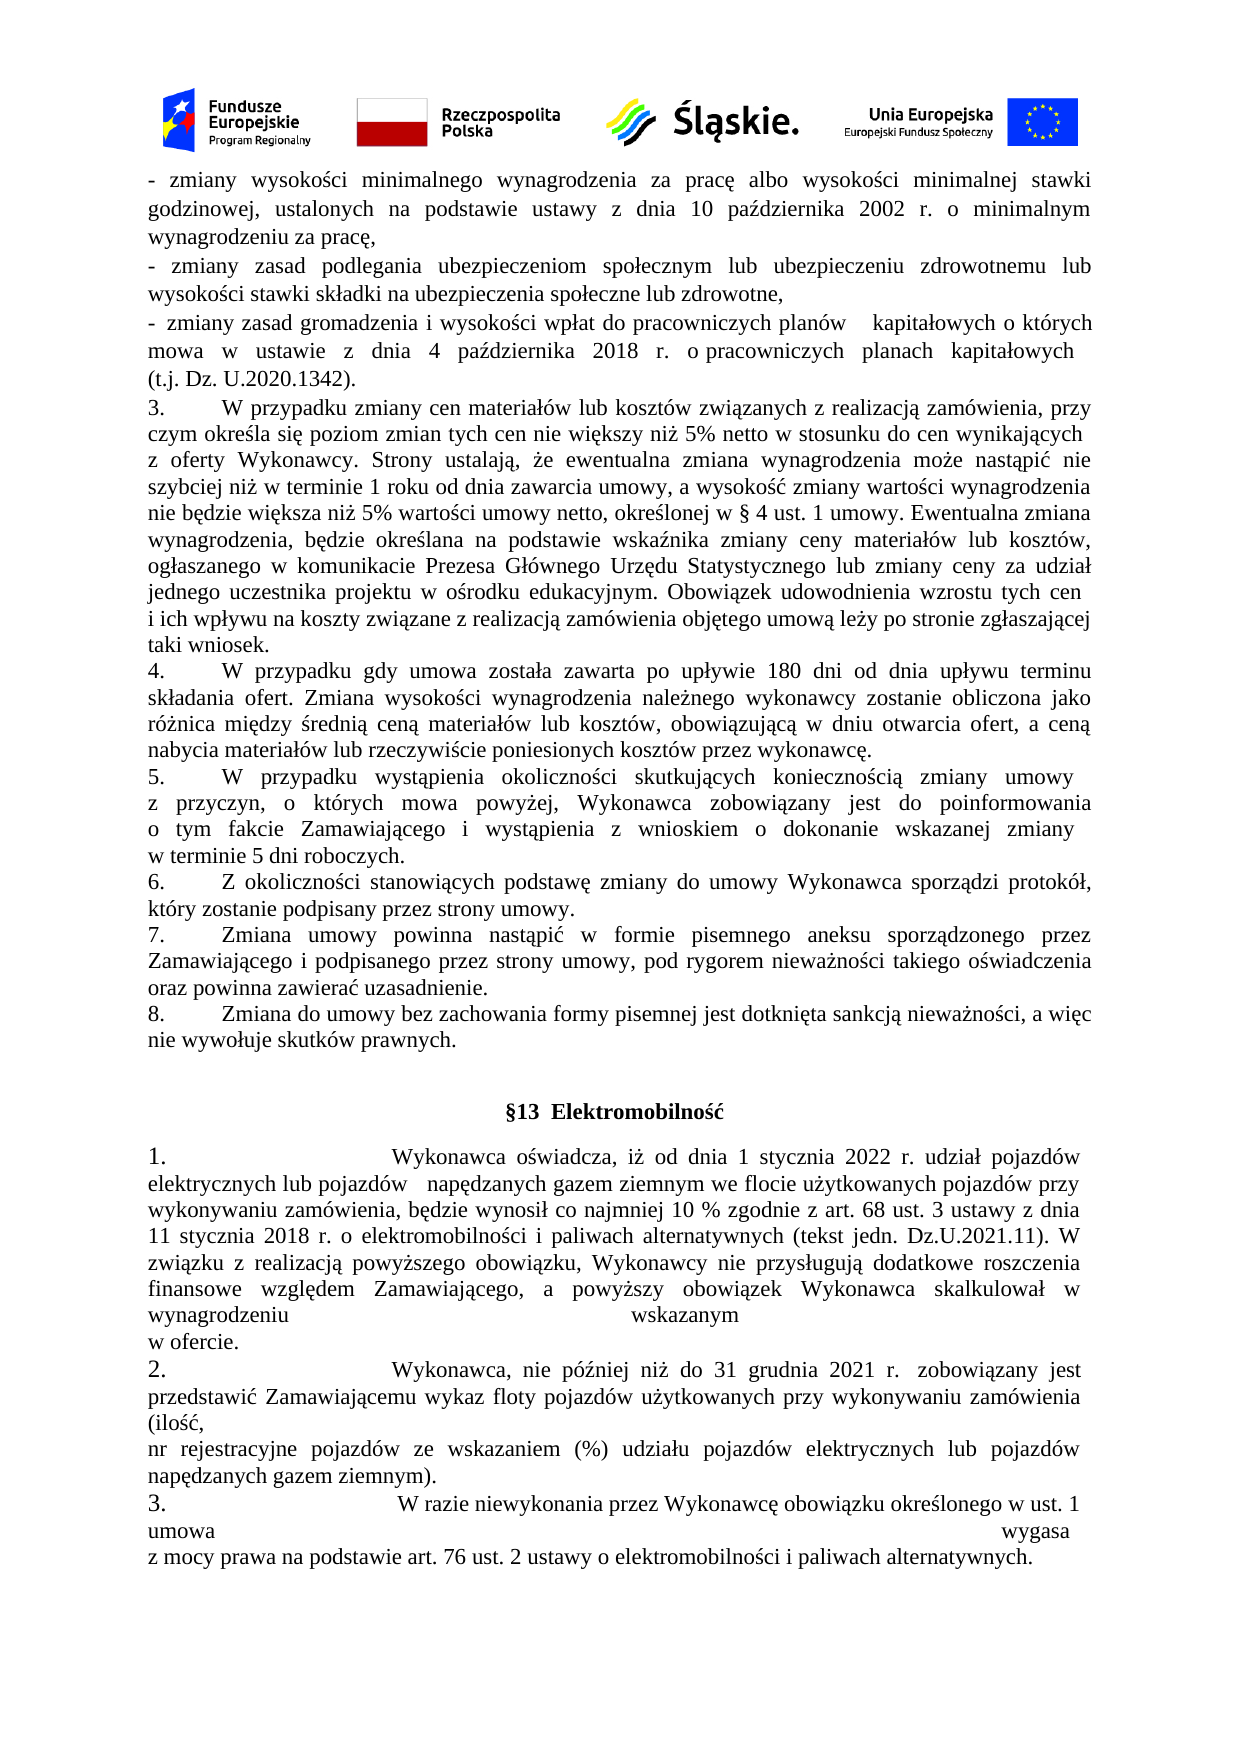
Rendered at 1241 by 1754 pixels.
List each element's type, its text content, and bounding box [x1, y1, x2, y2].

list Zmiana do umowy bez zachowania formy pisemnej jest dotknięta sankcją nieważności, a więc nie wywołuje skutków prawnych. [148, 1000, 1093, 1053]
list Wykonawca oświadcza, iż od dnia 1 stycznia 2022 r. udział pojazdów elektrycznych lub pojazdów napędzanych gazem ziemnym we flocie użytkowanych pojazdów przy wykonywaniu zamówienia, będzie wynosił co najmniej 10 % zgodnie z art. 68 ust. 3 ustawy z dnia 11 stycznia 2018 r. o elektromobilności i paliwach alternatywnych (tekst jedn. Dz.U.2021.11). W związku z realizacją powyższego obowiązku, Wykonawcy nie przysługują dodatkowe roszczenia finansowe względem Zamawiającego, a powyższy obowiązek Wykonawca skalkulował w wynagrodzeniu wskazanym w ofercie. [148, 1141, 1081, 1354]
text §13 Elektromobilność [148, 1098, 1081, 1124]
list W przypadku gdy umowa została zawarta po upływie 180 dni od dnia upływu terminu składania ofert. Zmiana wysokości wynagrodzenia należnego wykonawcy zostanie obliczona jako różnica między średnią ceną materiałów lub kosztów, obowiązującą w dniu otwarcia ofert, a ceną nabycia materiałów lub rzeczywiście poniesionych kosztów przez wykonawcę. [148, 657, 1093, 763]
picture [147, 73, 1093, 167]
list W razie niewykonania przez Wykonawcę obowiązku określonego w ust. 1 umowa wygasa z mocy prawa na podstawie art. 76 ust. 2 ustawy o elektromobilności i paliwach alternatywnych. [148, 1488, 1081, 1570]
list Wykonawca, nie później niż do 31 grudnia 2021 r. zobowiązany jest przedstawić Zamawiającemu wykaz floty pojazdów użytkowanych przy wykonywaniu zamówienia (ilość, nr rejestracyjne pojazdów ze wskazaniem (%) udziału pojazdów elektrycznych lub pojazdów napędzanych gazem ziemnym). [148, 1354, 1081, 1488]
list W przypadku wystąpienia okoliczności skutkujących koniecznością zmiany umowy z przyczyn, o których mowa powyżej, Wykonawca zobowiązany jest do poinformowania o tym fakcie Zamawiającego i wystąpienia z wnioskiem o dokonanie wskazanej zmiany w terminie 5 dni roboczych. [148, 763, 1093, 868]
list Z okoliczności stanowiących podstawę zmiany do umowy Wykonawca sporządzi protokół, który zostanie podpisany przez strony umowy. [148, 868, 1093, 921]
list Zmiana umowy powinna nastąpić w formie pisemnego aneksu sporządzonego przez Zamawiającego i podpisanego przez strony umowy, pod rygorem nieważności takiego oświadczenia oraz powinna zawierać uzasadnienie. [148, 921, 1093, 1000]
list W przypadku zmiany cen materiałów lub kosztów związanych z realizacją zamówienia, przy czym określa się poziom zmian tych cen nie większy niż 5% netto w stosunku do cen wynikających z oferty Wykonawcy. Strony ustalają, że ewentualna zmiana wynagrodzenia może nastąpić nie szybciej niż w terminie 1 roku od dnia zawarcia umowy, a wysokość zmiany wartości wynagrodzenia nie będzie większa niż 5% wartości umowy netto, określonej w § 4 ust. 1 umowy. Ewentualna zmiana wynagrodzenia, będzie określana na podstawie wskaźnika zmiany ceny materiałów lub kosztów, ogłaszanego w komunikacie Prezesa Głównego Urzędu Statystycznego lub zmiany ceny za udział jednego uczestnika projektu w ośrodku edukacyjnym. Obowiązek udowodnienia wzrostu tych cen i ich wpływu na koszty związane z realizacją zamówienia objętego umową leży po stronie zgłaszającej taki wniosek. [148, 394, 1093, 657]
text - zmiany wysokości minimalnego wynagrodzenia za pracę albo wysokości minimalnej stawki godzinowej, ustalonych na podstawie ustawy z dnia 10 października 2002 r. o minimalnym wynagrodzeniu za pracę, [148, 167, 1093, 249]
text - zmiany zasad podlegania ubezpieczeniom społecznym lub ubezpieczeniu zdrowotnemu lub wysokości stawki składki na ubezpieczenia społeczne lub zdrowotne, [148, 252, 1093, 306]
text - zmiany zasad gromadzenia i wysokości wpłat do pracowniczych planów kapitałowych o których mowa w ustawie z dnia 4 października 2018 r. o pracowniczych planach kapitałowych (t.j. Dz. U.2020.1342). [148, 308, 1093, 392]
